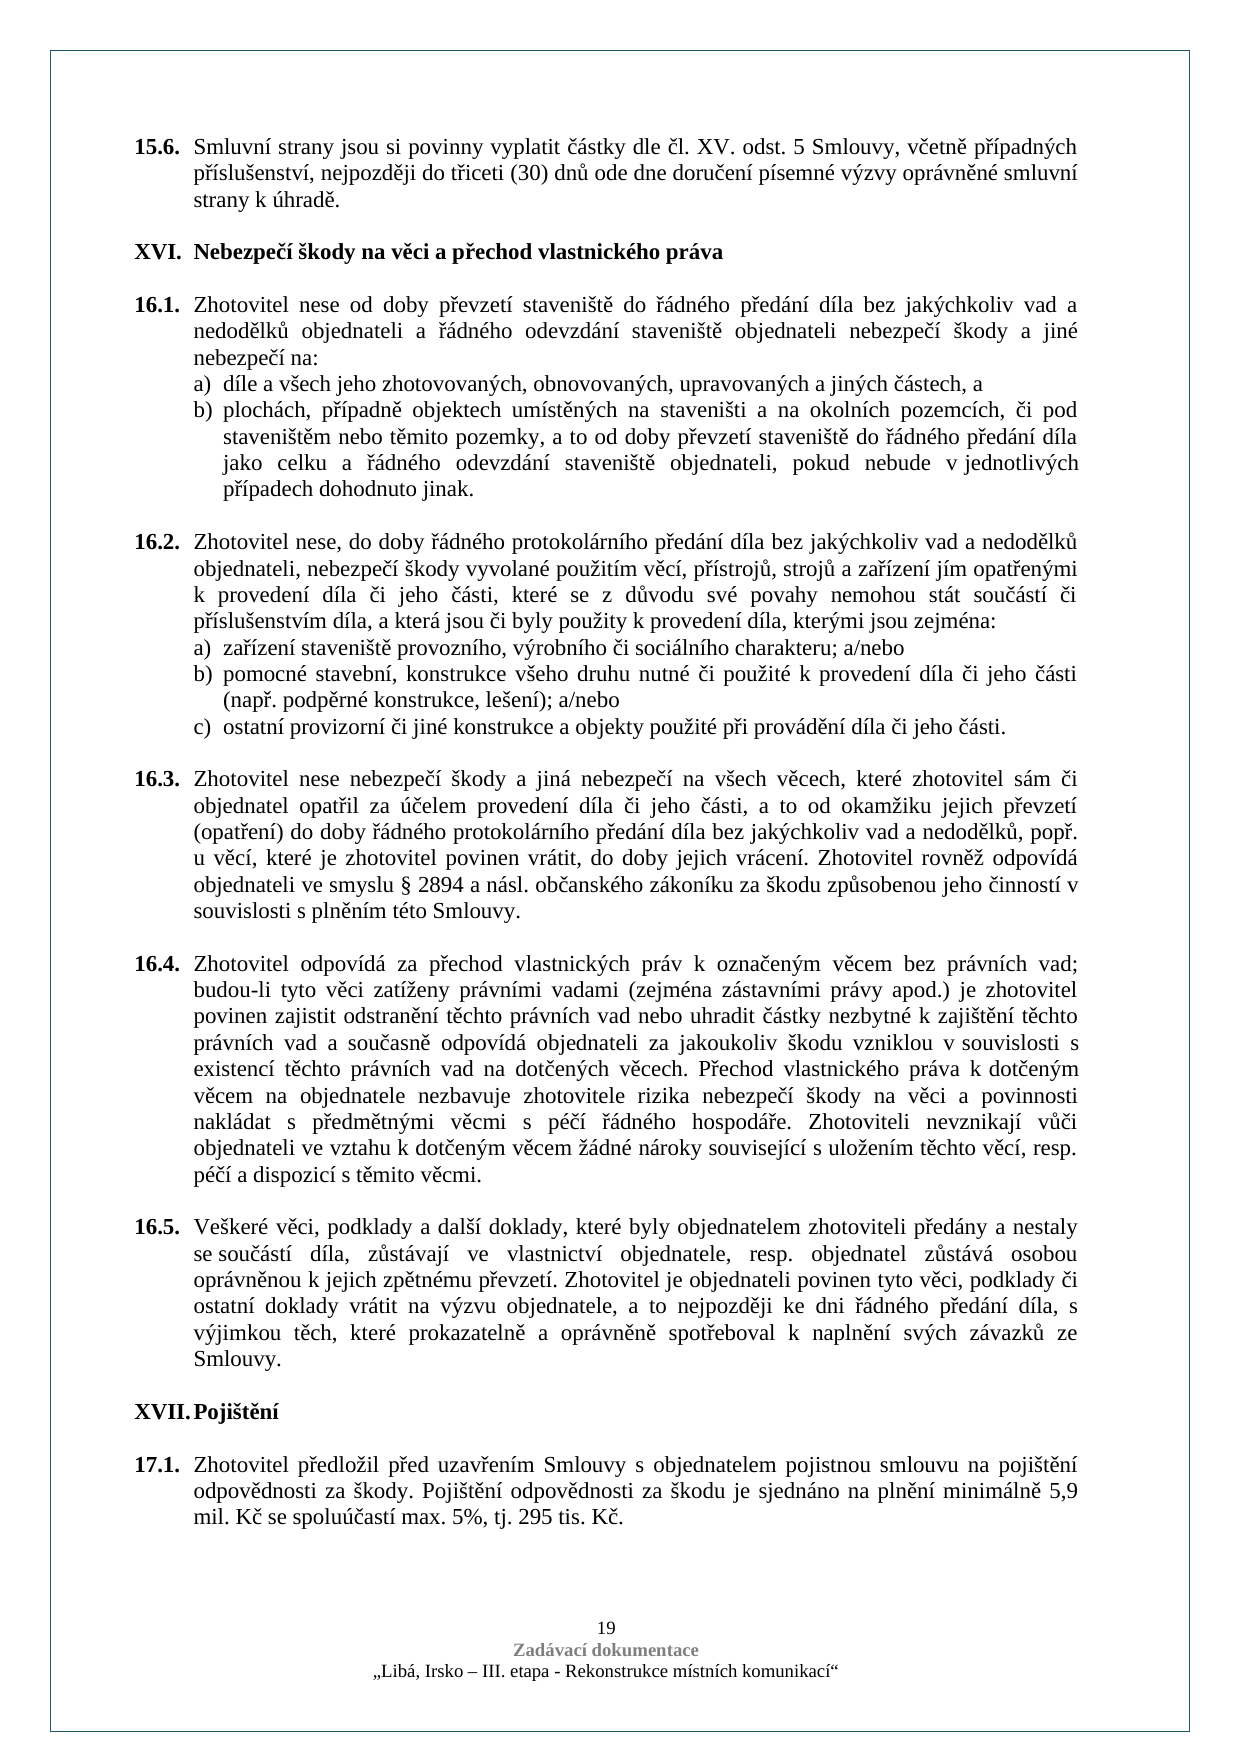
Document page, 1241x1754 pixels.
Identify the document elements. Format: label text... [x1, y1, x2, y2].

list Nebezpečí škody na věci a přechod vlastnického práva [134, 238, 1079, 265]
list Zhotovitel nese nebezpečí škody a jiná nebezpečí na všech věcech, které zhotovitel sám či objednatel opatřil za účelem provedení díla či jeho části, a to od okamžiku jejich převzetí (opatření) do doby řádného protokolárního předání díla bez jakýchkoliv vad a nedodělků, popř. u věcí, které je zhotovitel povinen vrátit, do doby jejich vrácení. Zhotovitel rovněž odpovídá objednateli ve smyslu § 2894 a násl. občanského zákoníku za škodu způsobenou jeho činností v souvislosti s plněním této Smlouvy. [134, 765, 1079, 923]
list Pojištění [134, 1398, 1079, 1424]
list Smluvní strany jsou si povinny vyplatit částky dle čl. XV. odst. 5 Smlouvy, včetně případných příslušenství, nejpozději do třiceti (30) dnů ode dne doručení písemné výzvy oprávněné smluvní strany k úhradě. [134, 133, 1079, 212]
list Veškeré věci, podklady a další doklady, které byly objednatelem zhotoviteli předány a nestaly se součástí díla, zůstávají ve vlastnictví objednatele, resp. objednatel zůstává osobou oprávněnou k jejich zpětnému převzetí. Zhotovitel je objednateli povinen tyto věci, podklady či ostatní doklady vrátit na výzvu objednatele, a to nejpozději ke dni řádného předání díla, s výjimkou těch, které prokazatelně a oprávněně spotřeboval k naplnění svých závazků ze Smlouvy. [134, 1213, 1079, 1372]
list Zhotovitel předložil před uzavřením Smlouvy s objednatelem pojistnou smlouvu na pojištění odpovědnosti za škody. Pojištění odpovědnosti za škodu je sjednáno na plnění minimálně 5,9 mil. Kč se spoluúčastí max. 5%, tj. 295 tis. Kč. [134, 1451, 1079, 1530]
list Zhotovitel nese od doby převzetí staveniště do řádného předání díla bez jakýchkoliv vad a nedodělků objednateli a řádného odevzdání staveniště objednateli nebezpečí škody a jiné nebezpečí na: [134, 291, 1079, 370]
list pomocné stavební, konstrukce všeho druhu nutné či použité k provedení díla či jeho části (např. podpěrné konstrukce, lešení); a/nebo [193, 660, 1079, 713]
list ostatní provizorní či jiné konstrukce a objekty použité při provádění díla či jeho části. [193, 713, 1079, 739]
list Zhotovitel odpovídá za přechod vlastnických práv k označeným věcem bez právních vad; budou-li tyto věci zatíženy právními vadami (zejména zástavními právy apod.) je zhotovitel povinen zajistit odstranění těchto právních vad nebo uhradit částky nezbytné k zajištění těchto právních vad a současně odpovídá objednateli za jakoukoliv škodu vzniklou v souvislosti s existencí těchto právních vad na dotčených věcech. Přechod vlastnického práva k dotčeným věcem na objednatele nezbavuje zhotovitele rizika nebezpečí škody na věci a povinnosti nakládat s předmětnými věcmi s péčí řádného hospodáře. Zhotoviteli nevznikají vůči objednateli ve vztahu k dotčeným věcem žádné nároky související s uložením těchto věcí, resp. péčí a dispozicí s těmito věcmi. [134, 950, 1079, 1187]
list Zhotovitel nese, do doby řádného protokolárního předání díla bez jakýchkoliv vad a nedodělků objednateli, nebezpečí škody vyvolané použitím věcí, přístrojů, strojů a zařízení jím opatřenými k provedení díla či jeho části, které se z důvodu své povahy nemohou stát součástí či příslušenstvím díla, a která jsou či byly použity k provedení díla, kterými jsou zejména: [134, 528, 1079, 634]
list plochách, případně objektech umístěných na staveništi a na okolních pozemcích, či pod staveništěm nebo těmito pozemky, a to od doby převzetí staveniště do řádného předání díla jako celku a řádného odevzdání staveniště objednateli, pokud nebude v jednotlivých případech dohodnuto jinak. [193, 396, 1079, 502]
list zařízení staveniště provozního, výrobního či sociálního charakteru; a/nebo [193, 634, 1079, 660]
list díle a všech jeho zhotovovaných, obnovovaných, upravovaných a jiných částech, a [193, 370, 1079, 396]
